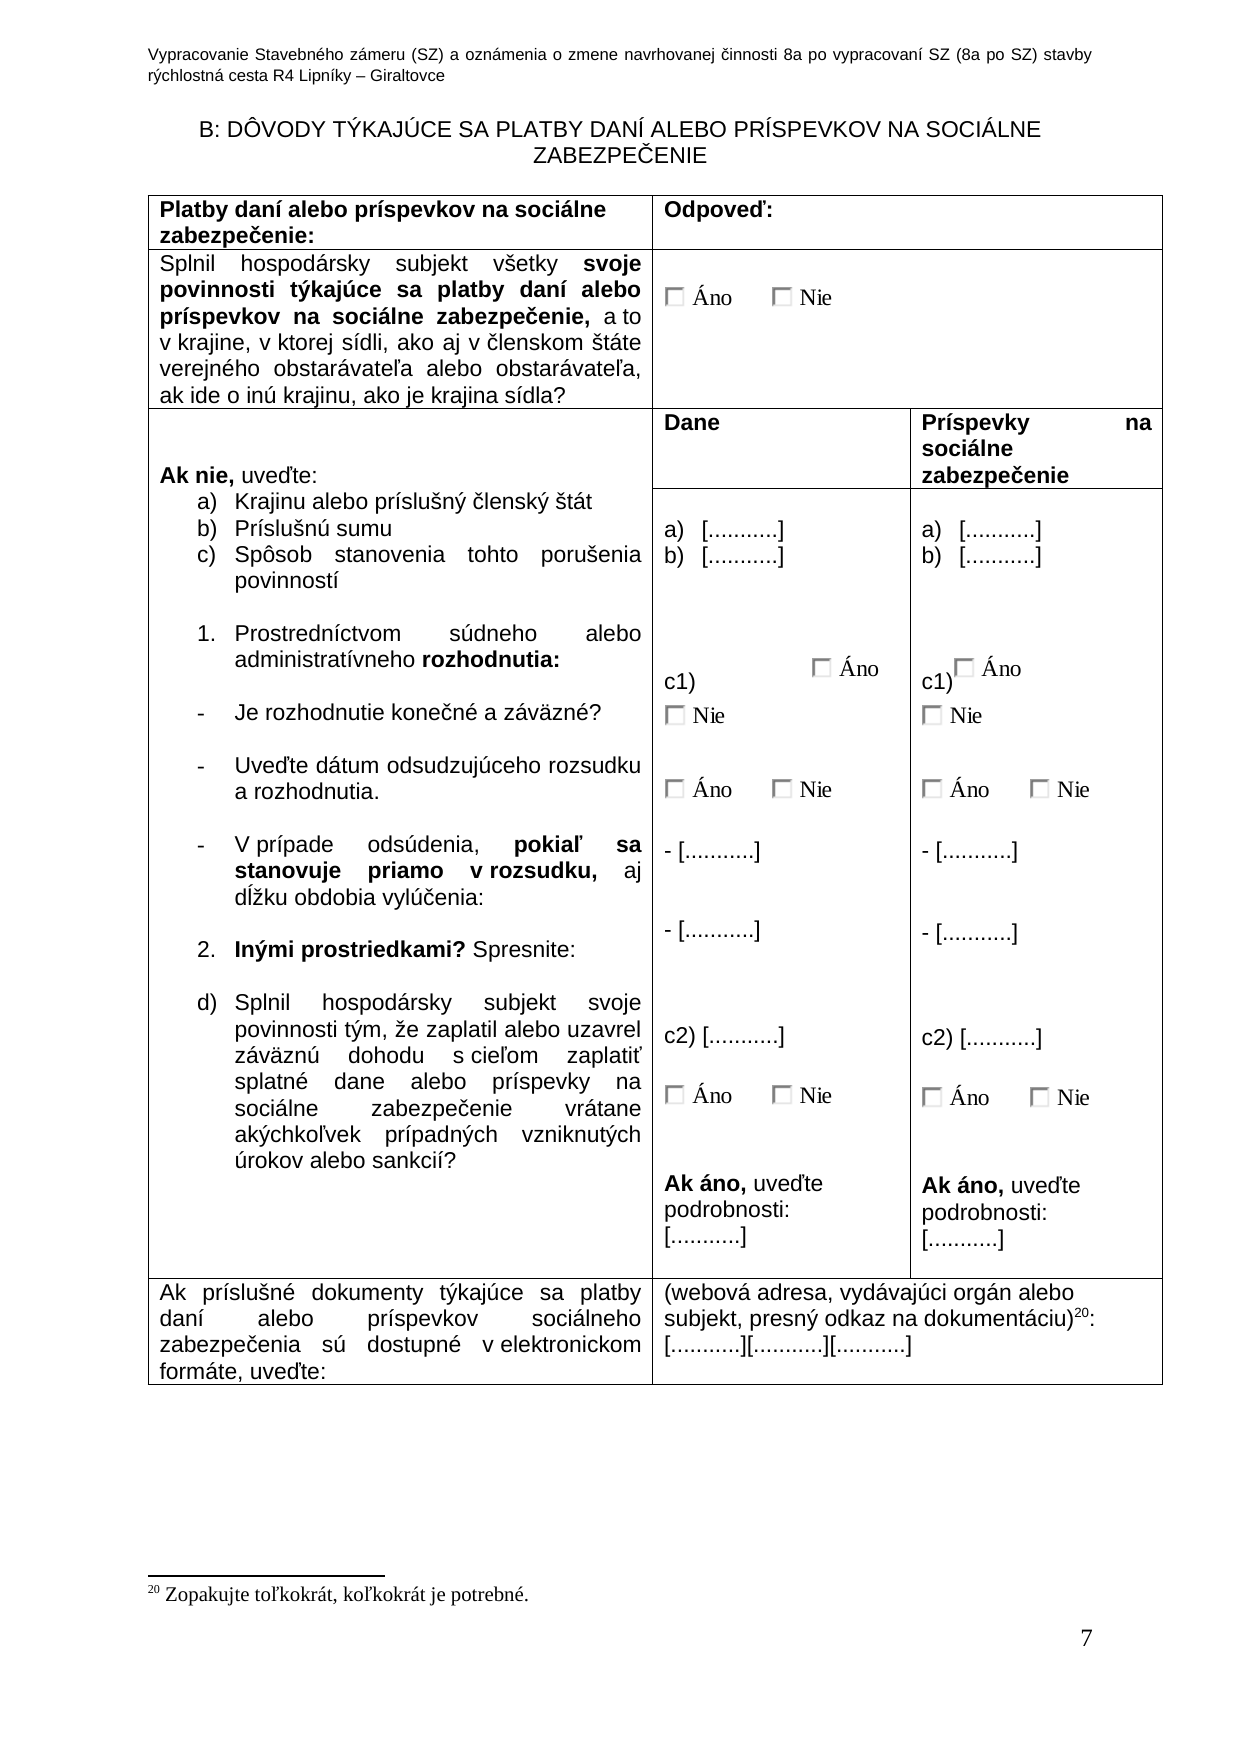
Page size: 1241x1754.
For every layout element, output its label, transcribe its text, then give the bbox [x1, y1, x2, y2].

text B: DÔVODY TÝKAJÚCE SA PLATBY DANÍ ALEBO PRÍSPEVKOV NA SOCIÁLNE ZABEZPEČENIE [148, 116, 1093, 169]
table_header Platby daní alebo príspevkov na sociálne zabezpečenie: [149, 196, 652, 249]
table_cell [...........] [...........] c1) - [...........] - [...........] c2) [...........] Ak áno, uveďte podrobnosti: [...........] [653, 489, 910, 1277]
table_cell Ak príslušné dokumenty týkajúce sa platby daní alebo príspevkov sociálneho zabezpečenia sú dostupné v elektronickom formáte, uveďte: [149, 1279, 652, 1384]
table_header Odpoveď: [653, 196, 1162, 249]
table_cell [653, 250, 1162, 408]
table_cell (webová adresa, vydávajúci orgán alebo subjekt, presný odkaz na dokumentáciu): [...........][...........][...........] [653, 1279, 1162, 1384]
table_cell Splnil hospodársky subjekt všetky svoje povinnosti týkajúce sa platby daní alebo príspevkov na sociálne zabezpečenie, a to v krajine, v ktorej sídli, ako aj v členskom štáte verejného obstarávateľa alebo obstarávateľa, ak ide o inú krajinu, ako je krajina sídla? [149, 250, 652, 408]
table_cell Dane [653, 409, 910, 488]
table_cell Príspevky na sociálne zabezpečenie [911, 409, 1162, 488]
table_cell Ak nie, uveďte: Krajinu alebo príslušný členský štát Príslušnú sumu Spôsob stanovenia tohto porušenia povinností Prostredníctvom súdneho alebo administratívneho rozhodnutia: Je rozhodnutie konečné a záväzné? Uveďte dátum odsudzujúceho rozsudku a rozhodnutia. V prípade odsúdenia, pokiaľ sa stanovuje priamo v rozsudku, aj dĺžku obdobia vylúčenia: Inými prostriedkami? Spresnite: Splnil hospodársky subjekt svoje povinnosti tým, že zaplatil alebo uzavrel záväznú dohodu s cieľom zaplatiť splatné dane alebo príspevky na sociálne zabezpečenie vrátane akýchkoľvek prípadných vzniknutých úrokov alebo sankcií? [149, 409, 652, 1277]
table_cell [...........] [...........] c1) - [...........] - [...........] c2) [...........] Ak áno, uveďte podrobnosti: [...........] [911, 489, 1162, 1277]
